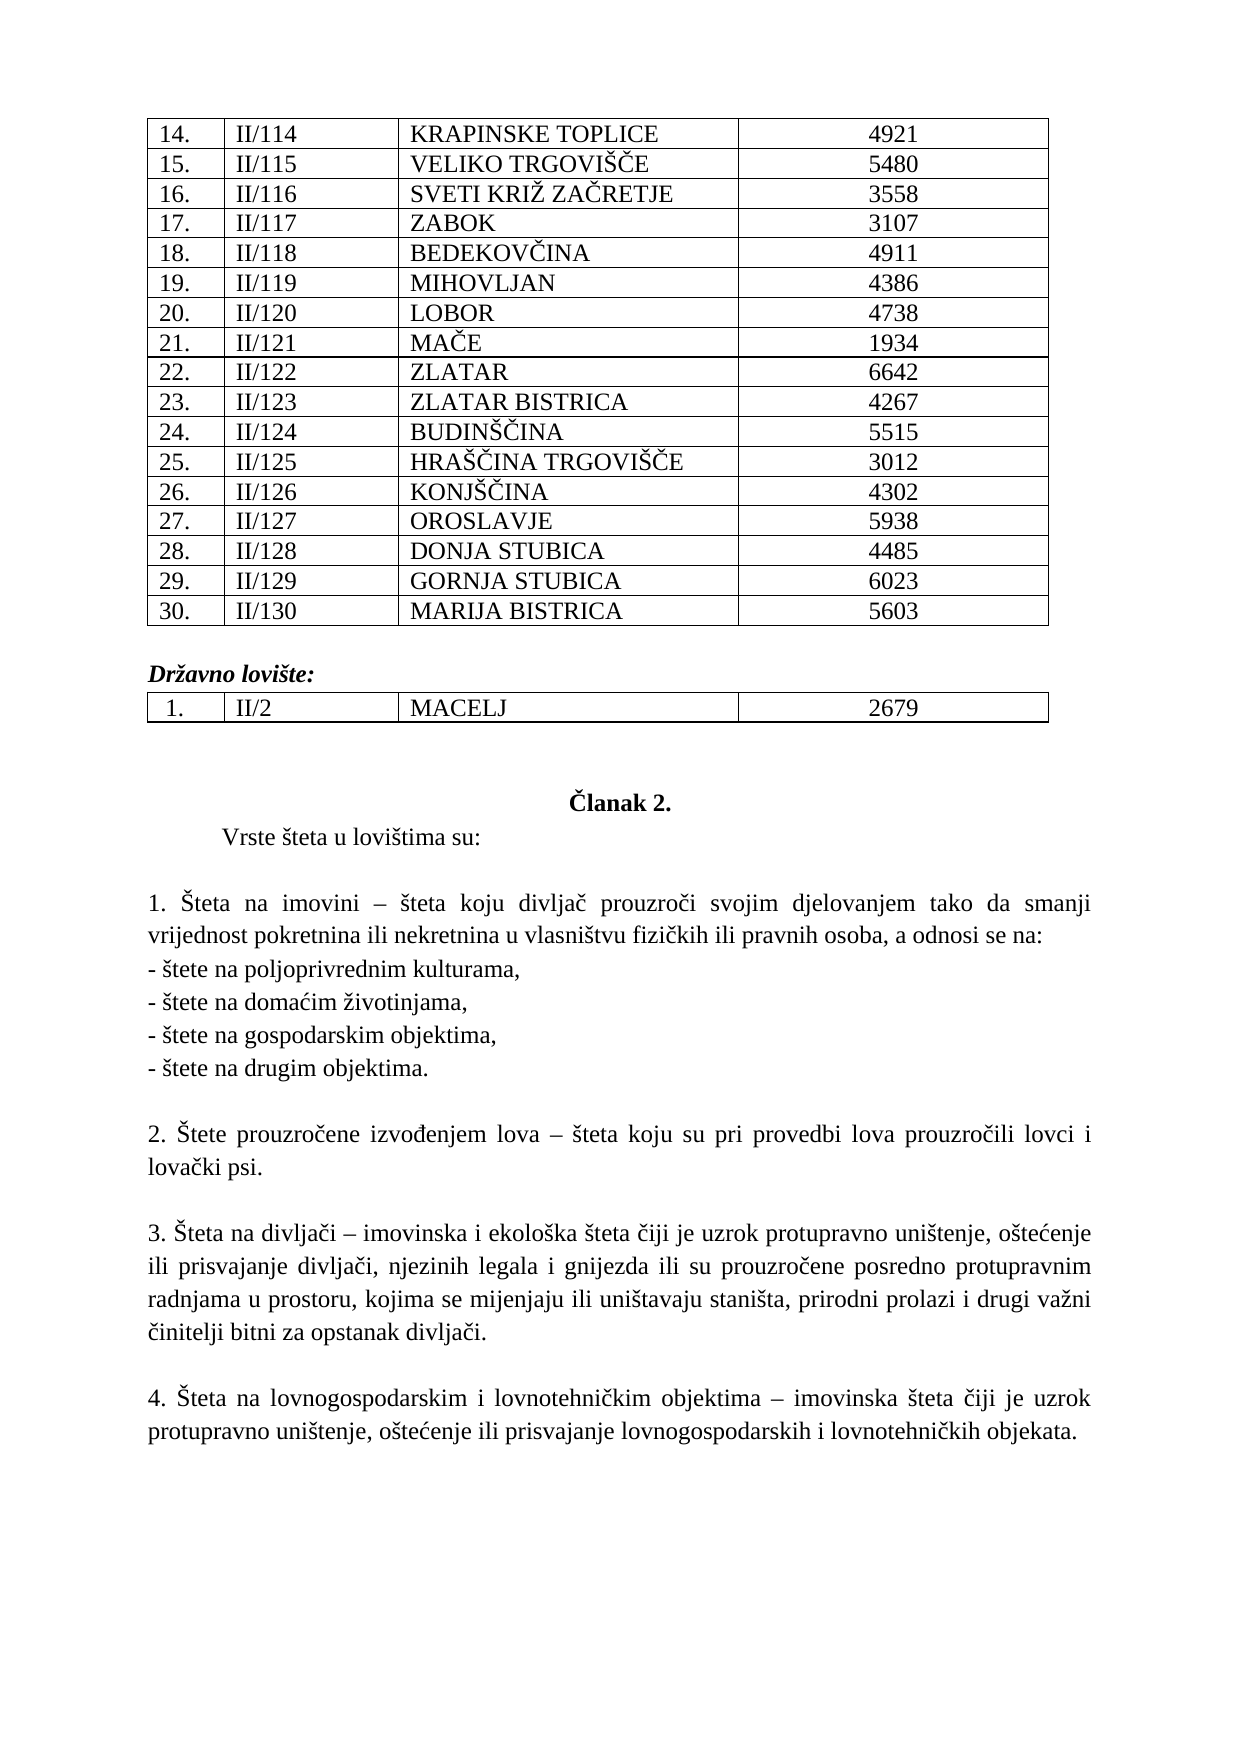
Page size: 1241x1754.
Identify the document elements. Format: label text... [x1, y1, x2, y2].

table_cell II/115 [225, 149, 398, 178]
table_cell 4267 [739, 387, 1048, 416]
text Članak 2. [148, 788, 1093, 817]
table_cell 4302 [739, 477, 1048, 505]
table_cell DONJA STUBICA [399, 536, 738, 565]
table_cell KONJŠČINA [399, 477, 738, 505]
table_cell 14. [148, 119, 224, 148]
table_cell 5938 [739, 506, 1048, 535]
table_cell II/114 [225, 119, 398, 148]
table_cell II/123 [225, 387, 398, 416]
table_cell II/128 [225, 536, 398, 565]
table_cell ZLATAR BISTRICA [399, 387, 738, 416]
table_cell 16. [148, 179, 224, 207]
table_cell II/125 [225, 447, 398, 476]
table_cell ZABOK [399, 209, 738, 237]
table_cell II/127 [225, 506, 398, 535]
table_cell MARIJA BISTRICA [399, 596, 738, 624]
table_cell 27. [148, 506, 224, 535]
table_cell 25. [148, 447, 224, 476]
table_cell ZLATAR [399, 358, 738, 386]
table_cell 17. [148, 209, 224, 237]
table_cell II/121 [225, 328, 398, 356]
table_cell GORNJA STUBICA [399, 566, 738, 595]
table_cell 23. [148, 387, 224, 416]
table_cell II/122 [225, 358, 398, 386]
table_cell 19. [148, 268, 224, 297]
table_header 1. [148, 693, 224, 721]
table_cell II/129 [225, 566, 398, 595]
table_cell 4485 [739, 536, 1048, 565]
table_cell LOBOR [399, 298, 738, 327]
table_cell MIHOVLJAN [399, 268, 738, 297]
table_cell OROSLAVJE [399, 506, 738, 535]
table_cell SVETI KRIŽ ZAČRETJE [399, 179, 738, 207]
table_cell 4738 [739, 298, 1048, 327]
table_cell II/120 [225, 298, 398, 327]
table_cell BEDEKOVČINA [399, 238, 738, 267]
table_cell II/124 [225, 417, 398, 446]
text Državno lovište: [148, 659, 1093, 687]
text Vrste šteta u lovištima su: [148, 822, 1093, 850]
table_cell II/117 [225, 209, 398, 237]
table_cell 18. [148, 238, 224, 267]
table_cell 1934 [739, 328, 1048, 356]
table_cell HRAŠČINA TRGOVIŠČE [399, 447, 738, 476]
table_cell 5603 [739, 596, 1048, 624]
table_cell 6642 [739, 358, 1048, 386]
table_cell 21. [148, 328, 224, 356]
table_cell 30. [148, 596, 224, 624]
text 4. Šteta na lovnogospodarskim i lovnotehničkim objektima – imovinska šteta čiji je uzrok protupravno uništenje, oštećenje ili prisvajanje lovnogospodarskih i lovnotehničkih objekata. [148, 1383, 1093, 1445]
table_cell 26. [148, 477, 224, 505]
text - štete na gospodarskim objektima, [148, 1020, 1093, 1048]
table_cell 15. [148, 149, 224, 178]
table_cell 6023 [739, 566, 1048, 595]
table_cell 28. [148, 536, 224, 565]
table_cell II/118 [225, 238, 398, 267]
table_cell 3012 [739, 447, 1048, 476]
table_header 2679 [739, 693, 1048, 721]
table_cell II/119 [225, 268, 398, 297]
table_cell MAČE [399, 328, 738, 356]
text - štete na drugim objektima. [148, 1053, 1093, 1081]
table_cell 5480 [739, 149, 1048, 178]
text 3. Šteta na divljači – imovinska i ekološka šteta čiji je uzrok protupravno uništenje, oštećenje ili prisvajanje divljači, njezinih legala i gnijezda ili su prouzročene posredno protupravnim radnjama u prostoru, kojima se mijenjaju ili uništavaju staništa, prirodni prolazi i drugi važni činitelji bitni za opstanak divljači. [148, 1218, 1093, 1346]
table_cell 22. [148, 358, 224, 386]
text - štete na poljoprivrednim kulturama, [148, 954, 1093, 982]
table_cell 4921 [739, 119, 1048, 148]
table_header II/2 [225, 693, 398, 721]
table_cell KRAPINSKE TOPLICE [399, 119, 738, 148]
table_cell 3107 [739, 209, 1048, 237]
text 2. Štete prouzročene izvođenjem lova – šteta koju su pri provedbi lova prouzročili lovci i lovački psi. [148, 1119, 1093, 1181]
table_cell 4386 [739, 268, 1048, 297]
table_cell II/130 [225, 596, 398, 624]
table_header MACELJ [399, 693, 738, 721]
table_cell 4911 [739, 238, 1048, 267]
table_cell 3558 [739, 179, 1048, 207]
table_cell VELIKO TRGOVIŠČE [399, 149, 738, 178]
text - štete na domaćim životinjama, [148, 987, 1093, 1015]
table_cell BUDINŠČINA [399, 417, 738, 446]
table_cell 24. [148, 417, 224, 446]
text 1. Šteta na imovini – šteta koju divljač prouzroči svojim djelovanjem tako da smanji vrijednost pokretnina ili nekretnina u vlasništvu fizičkih ili pravnih osoba, a odnosi se na: [148, 888, 1093, 949]
table_cell 20. [148, 298, 224, 327]
table_cell II/126 [225, 477, 398, 505]
table_cell 5515 [739, 417, 1048, 446]
table_cell II/116 [225, 179, 398, 207]
table_cell 29. [148, 566, 224, 595]
